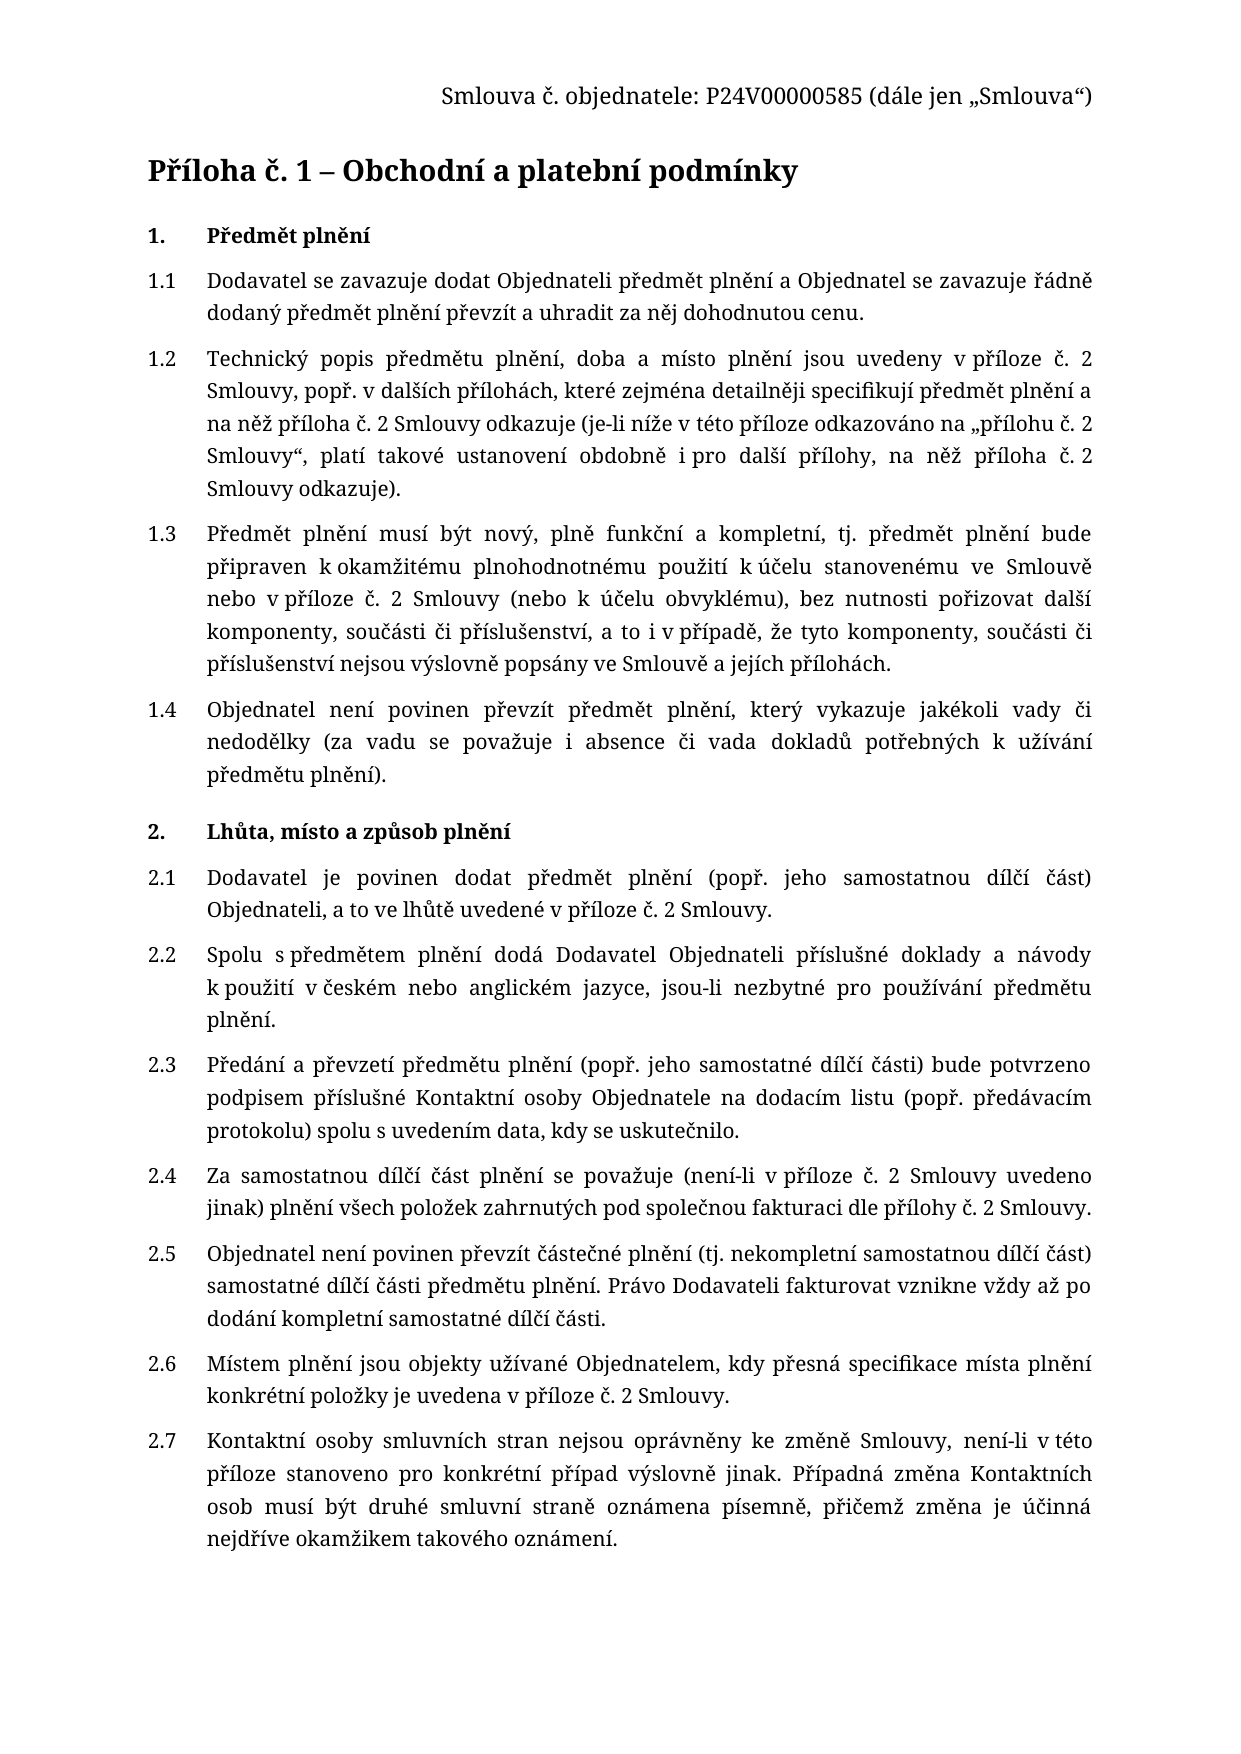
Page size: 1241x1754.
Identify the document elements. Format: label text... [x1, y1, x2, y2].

list Lhůta, místo a způsob plnění [148, 817, 1093, 846]
text Příloha č. 1 – Obchodní a platební podmínky [148, 150, 1093, 190]
list Objednatel není povinen převzít částečné plnění (tj. nekompletní samostatnou dílčí část) samostatné dílčí části předmětu plnění. Právo Dodavateli fakturovat vznikne vždy až po dodání kompletní samostatné dílčí části. [148, 1239, 1093, 1332]
list Předmět plnění musí být nový, plně funkční a kompletní, tj. předmět plnění bude připraven k okamžitému plnohodnotnému použití k účelu stanovenému ve Smlouvě nebo v příloze č. 2 Smlouvy (nebo k účelu obvyklému), bez nutnosti pořizovat další komponenty, součásti či příslušenství, a to i v případě, že tyto komponenty, součásti či příslušenství nejsou výslovně popsány ve Smlouvě a jejích přílohách. [148, 519, 1093, 678]
list Za samostatnou dílčí část plnění se považuje (není-li v příloze č. 2 Smlouvy uvedeno jinak) plnění všech položek zahrnutých pod společnou fakturaci dle přílohy č. 2 Smlouvy. [148, 1161, 1093, 1222]
list Předmět plnění [148, 221, 1093, 249]
list Dodavatel je povinen dodat předmět plnění (popř. jeho samostatnou dílčí část) Objednateli, a to ve lhůtě uvedené v příloze č. 2 Smlouvy. [148, 863, 1093, 924]
list Dodavatel se zavazuje dodat Objednateli předmět plnění a Objednatel se zavazuje řádně dodaný předmět plnění převzít a uhradit za něj dohodnutou cenu. [148, 266, 1093, 327]
list Objednatel není povinen převzít předmět plnění, který vykazuje jakékoli vady či nedodělky (za vadu se považuje i absence či vada dokladů potřebných k užívání předmětu plnění). [148, 695, 1093, 788]
list Místem plnění jsou objekty užívané Objednatelem, kdy přesná specifikace místa plnění konkrétní položky je uvedena v příloze č. 2 Smlouvy. [148, 1349, 1093, 1410]
list Technický popis předmětu plnění, doba a místo plnění jsou uvedeny v příloze č. 2 Smlouvy, popř. v dalších přílohách, které zejména detailněji specifikují předmět plnění a na něž příloha č. 2 Smlouvy odkazuje (je-li níže v této příloze odkazováno na „přílohu č. 2 Smlouvy“, platí takové ustanovení obdobně i pro další přílohy, na něž příloha č. 2 Smlouvy odkazuje). [148, 344, 1093, 502]
list Spolu s předmětem plnění dodá Dodavatel Objednateli příslušné doklady a návody k použití v českém nebo anglickém jazyce, jsou-li nezbytné pro používání předmětu plnění. [148, 940, 1093, 1034]
list Předání a převzetí předmětu plnění (popř. jeho samostatné dílčí části) bude potvrzeno podpisem příslušné Kontaktní osoby Objednatele na dodacím listu (popř. předávacím protokolu) spolu s uvedením data, kdy se uskutečnilo. [148, 1051, 1093, 1144]
list Kontaktní osoby smluvních stran nejsou oprávněny ke změně Smlouvy, není-li v této příloze stanoveno pro konkrétní případ výslovně jinak. Případná změna Kontaktních osob musí být druhé smluvní straně oznámena písemně, přičemž změna je účinná nejdříve okamžikem takového oznámení. [148, 1427, 1093, 1553]
